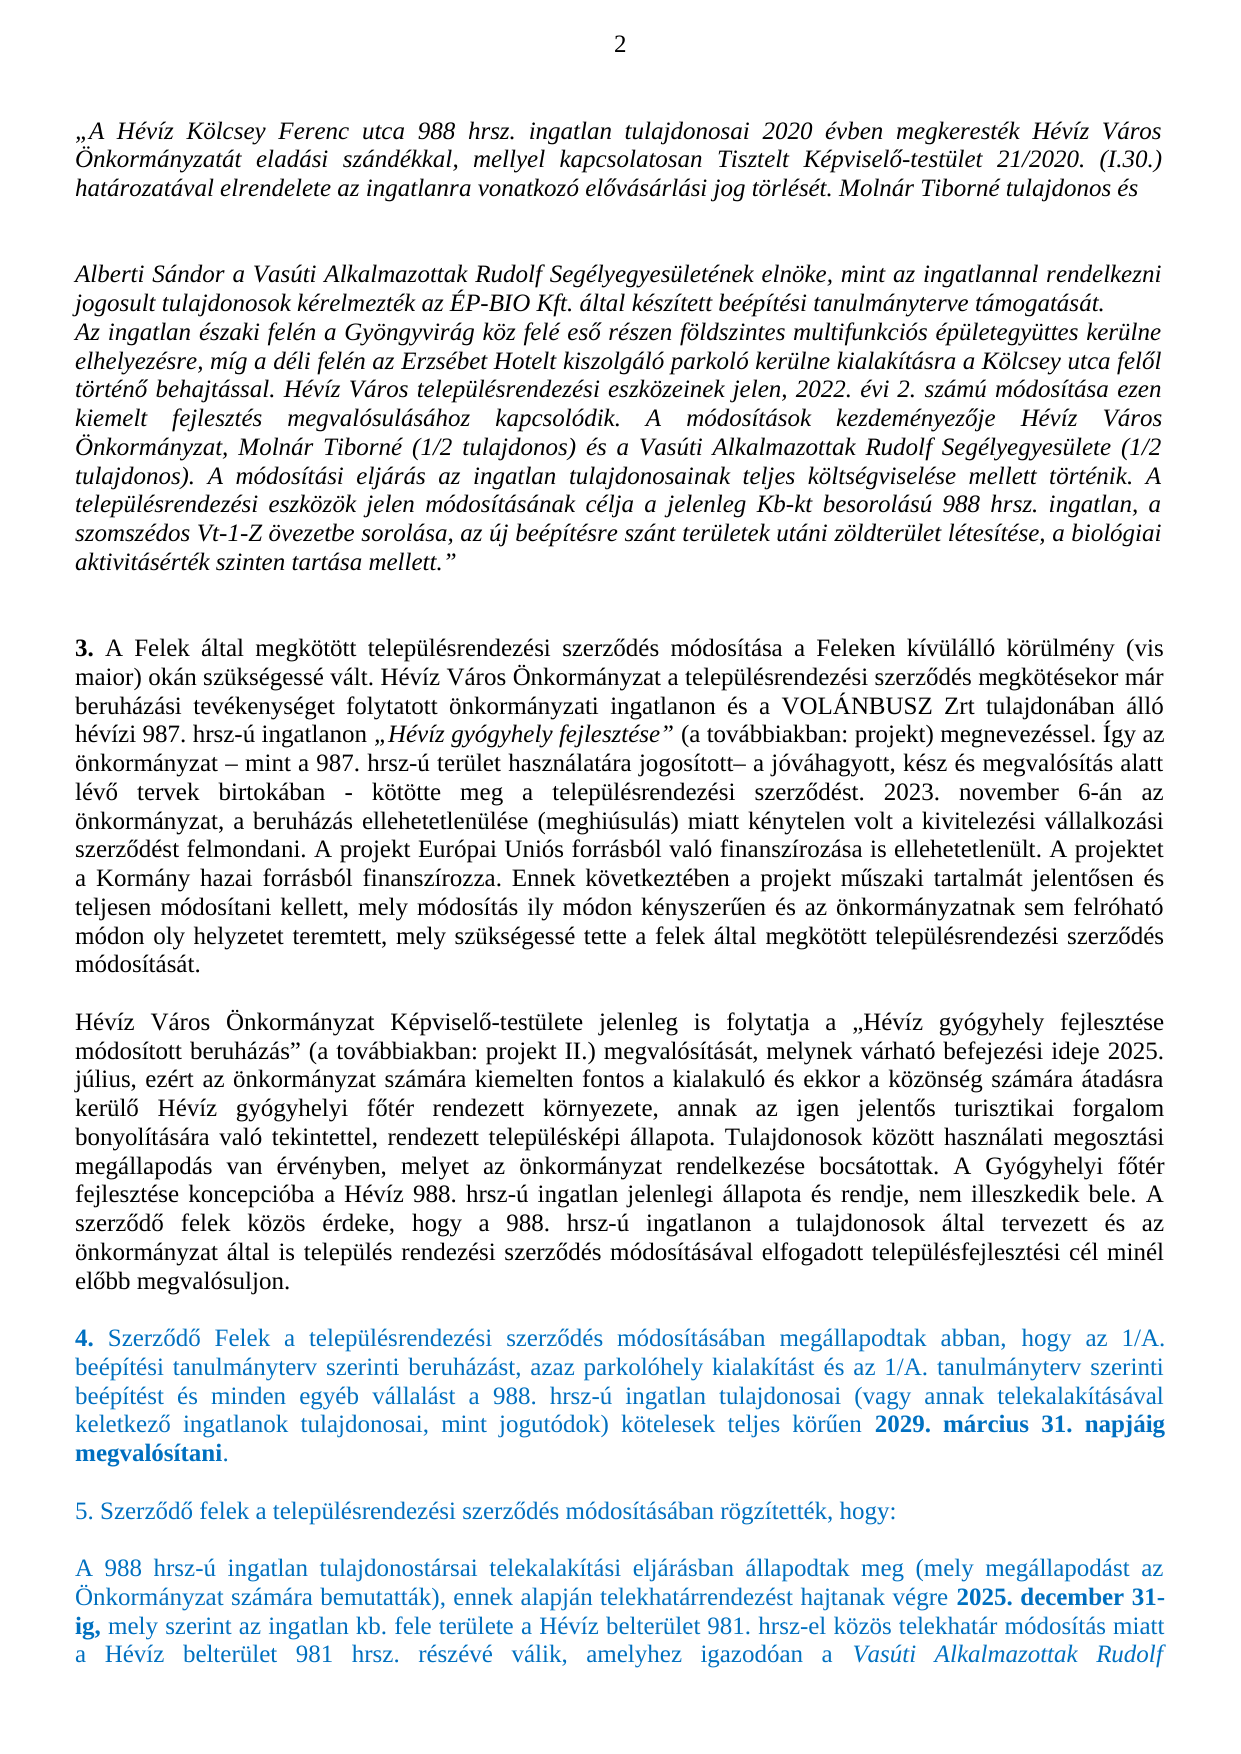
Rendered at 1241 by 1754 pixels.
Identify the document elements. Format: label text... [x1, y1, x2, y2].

text 3. A Felek által megkötött településrendezési szerződés módosítása a Feleken kívülálló körülmény (vis maior) okán szükségessé vált. Hévíz Város Önkormányzat a településrendezési szerződés megkötésekor már beruházási tevékenységet folytatott önkormányzati ingatlanon és a VOLÁNBUSZ Zrt tulajdonában álló hévízi 987. hrsz-ú ingatlanon „Hévíz gyógyhely fejlesztése” (a továbbiakban: projekt) megnevezéssel. Így az önkormányzat – mint a 987. hrsz-ú terület használatára jogosított– a jóváhagyott, kész és megvalósítás alatt lévő tervek birtokában - kötötte meg a településrendezési szerződést. 2023. november 6-án az önkormányzat, a beruházás ellehetetlenülése (meghiúsulás) miatt kénytelen volt a kivitelezési vállalkozási szerződést felmondani. A projekt Európai Uniós forrásból való finanszírozása is ellehetetlenült. A projektet a Kormány hazai forrásból finanszírozza. Ennek következtében a projekt műszaki tartalmát jelentősen és teljesen módosítani kellett, mely módosítás ily módon kényszerűen és az önkormányzatnak sem felróható módon oly helyzetet teremtett, mely szükségessé tette a felek által megkötött településrendezési szerződés módosítását. [75, 633, 1165, 978]
text Hévíz Város Önkormányzat Képviselő-testülete jelenleg is folytatja a „Hévíz gyógyhely fejlesztése módosított beruházás” (a továbbiakban: projekt II.) megvalósítását, melynek várható befejezési ideje 2025. július, ezért az önkormányzat számára kiemelten fontos a kialakuló és ekkor a közönség számára átadásra kerülő Hévíz gyógyhelyi főtér rendezett környezete, annak az igen jelentős turisztikai forgalom bonyolítására való tekintettel, rendezett településképi állapota. Tulajdonosok között használati megosztási megállapodás van érvényben, melyet az önkormányzat rendelkezése bocsátottak. A Gyógyhelyi főtér fejlesztése koncepcióba a Hévíz 988. hrsz-ú ingatlan jelenlegi állapota és rendje, nem illeszkedik bele. A szerződő felek közös érdeke, hogy a 988. hrsz-ú ingatlanon a tulajdonosok által tervezett és az önkormányzat által is település rendezési szerződés módosításával elfogadott településfejlesztési cél minél előbb megvalósuljon. [75, 1007, 1165, 1294]
text Alberti Sándor a Vasúti Alkalmazottak Rudolf Segélyegyesületének elnöke, mint az ingatlannal rendelkezni jogosult tulajdonosok kérelmezték az ÉP-BIO Kft. által készített beépítési tanulmányterve támogatását. [75, 259, 1165, 317]
text 4. Szerződő Felek a településrendezési szerződés módosításában megállapodtak abban, hogy az 1/A. beépítési tanulmányterv szerinti beruházást, azaz parkolóhely kialakítást és az 1/A. tanulmányterv szerinti beépítést és minden egyéb vállalást a 988. hrsz-ú ingatlan tulajdonosai (vagy annak telekalakításával keletkező ingatlanok tulajdonosai, mint jogutódok) kötelesek teljes körűen 2029. március 31. napjáig megvalósítani. [75, 1323, 1165, 1467]
text 5. Szerződő felek a településrendezési szerződés módosításában rögzítették, hogy: [75, 1496, 1165, 1524]
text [75, 1553, 1165, 1668]
text „A Hévíz Kölcsey Ferenc utca 988 hrsz. ingatlan tulajdonosai 2020 évben megkeresték Hévíz Város Önkormányzatát eladási szándékkal, mellyel kapcsolatosan Tisztelt Képviselő-testület 21/2020. (I.30.) határozatával elrendelete az ingatlanra vonatkozó elővásárlási jog törlését. Molnár Tiborné tulajdonos és [75, 116, 1165, 202]
text Az ingatlan északi felén a Gyöngyvirág köz felé eső részen földszintes multifunkciós épületegyüttes kerülne elhelyezésre, míg a déli felén az Erzsébet Hotelt kiszolgáló parkoló kerülne kialakításra a Kölcsey utca felől történő behajtással. Hévíz Város településrendezési eszközeinek jelen, 2022. évi 2. számú módosítása ezen kiemelt fejlesztés megvalósulásához kapcsolódik. A módosítások kezdeményezője Hévíz Város Önkormányzat, Molnár Tiborné (1/2 tulajdonos) és a Vasúti Alkalmazottak Rudolf Segélyegyesülete (1/2 tulajdonos). A módosítási eljárás az ingatlan tulajdonosainak teljes költségviselése mellett történik. A településrendezési eszközök jelen módosításának célja a jelenleg Kb-kt besorolású 988 hrsz. ingatlan, a szomszédos Vt-1-Z övezetbe sorolása, az új beépítésre szánt területek utáni zöldterület létesítése, a biológiai aktivitásérték szinten tartása mellett.” [75, 317, 1165, 576]
